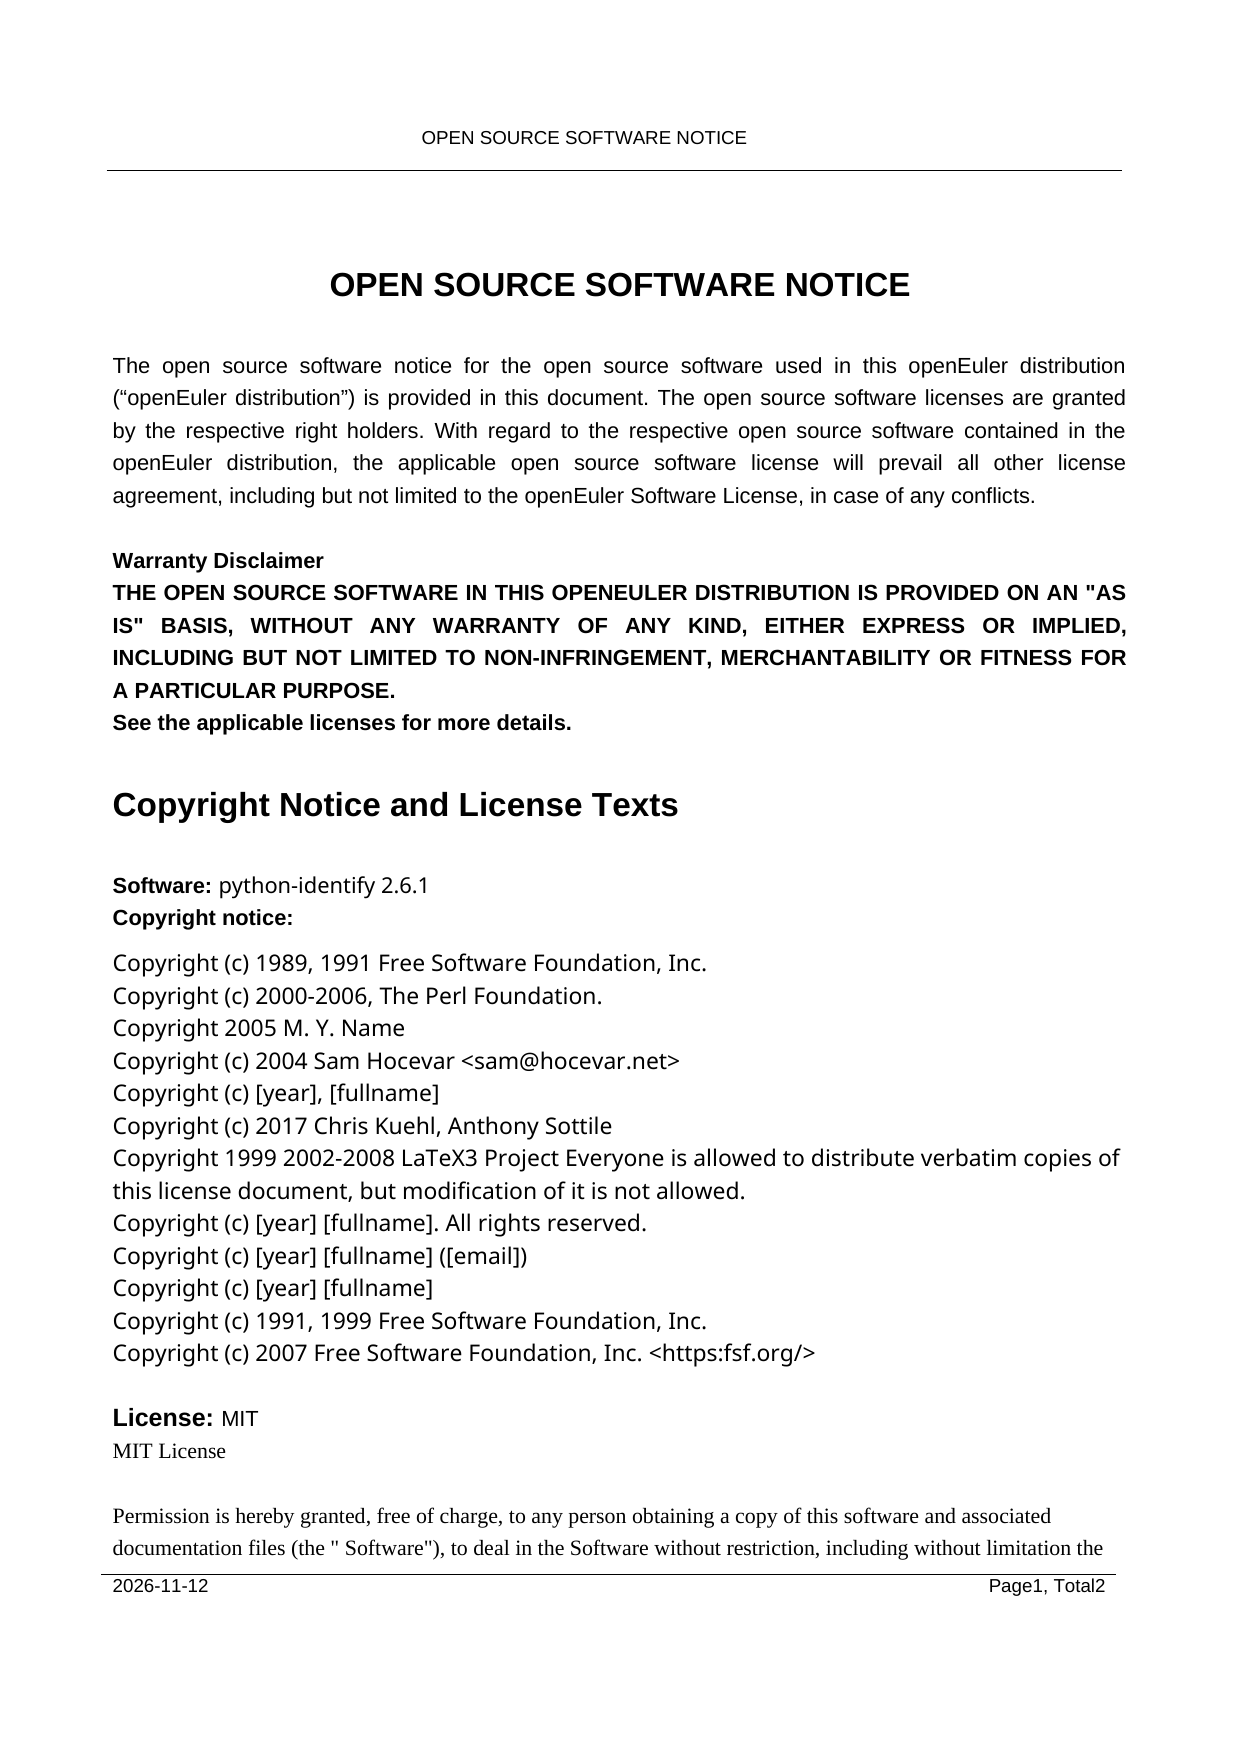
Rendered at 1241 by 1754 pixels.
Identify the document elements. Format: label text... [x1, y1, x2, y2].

text Copyright notice: [112, 901, 1128, 934]
text OPEN SOURCE SOFTWARE NOTICE [112, 251, 1128, 316]
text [112, 1434, 1128, 1564]
text Warranty Disclaimer [112, 544, 1128, 576]
text License: MIT [112, 1402, 1128, 1434]
text The open source software notice for the open source software used in this openEuler distribution (“openEuler distribution”) is provided in this document. The open source software licenses are granted by the respective right holders. With regard to the respective open source software contained in the openEuler distribution, the applicable open source software license will prevail all other license agreement, including but not limited to the openEuler Software License, in case of any conflicts. [112, 349, 1128, 511]
text Copyright Notice and License Texts [112, 771, 1128, 836]
text Copyright (c) 1989, 1991 Free Software Foundation, Inc. Copyright (c) 2000-2006, The Perl Foundation. Copyright 2005 M. Y. Name Copyright (c) 2004 Sam Hocevar <sam@hocevar.net> Copyright (c) [year], [fullname] Copyright (c) 2017 Chris Kuehl, Anthony Sottile Copyright 1999 2002-2008 LaTeX3 Project Everyone is allowed to distribute verbatim copies of this license document, but modification of it is not allowed. Copyright (c) [year] [fullname]. All rights reserved. Copyright (c) [year] [fullname] ([email]) Copyright (c) [year] [fullname] Copyright (c) 1991, 1999 Free Software Foundation, Inc. Copyright (c) 2007 Free Software Foundation, Inc. <https:fsf.org/> [112, 947, 1128, 1402]
title Software: python-identify 2.6.1 [112, 869, 1128, 901]
text THE OPEN SOURCE SOFTWARE IN THIS OPENEULER DISTRIBUTION IS PROVIDED ON AN "AS IS" BASIS, WITHOUT ANY WARRANTY OF ANY KIND, EITHER EXPRESS OR IMPLIED, INCLUDING BUT NOT LIMITED TO NON-INFRINGEMENT, MERCHANTABILITY OR FITNESS FOR A PARTICULAR PURPOSE. See the applicable licenses for more details. [112, 576, 1128, 739]
